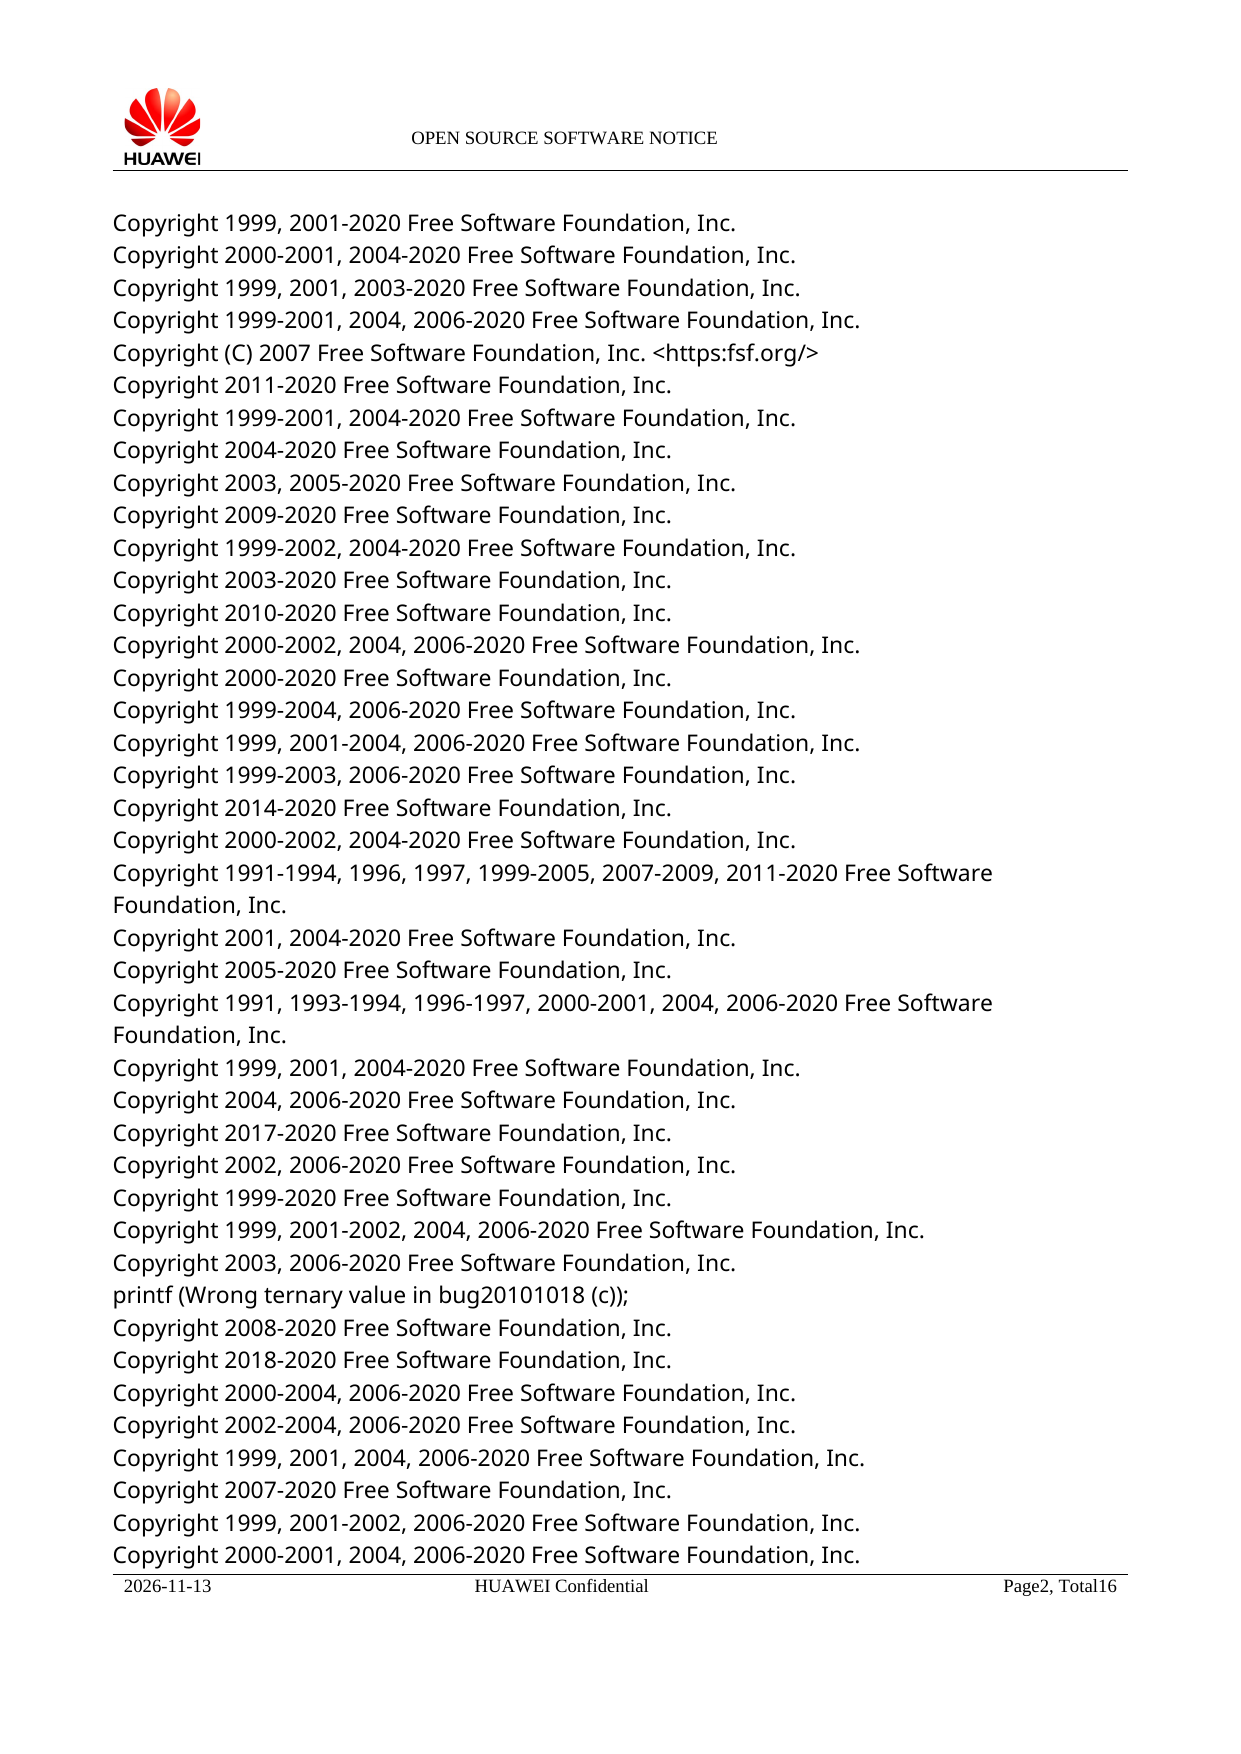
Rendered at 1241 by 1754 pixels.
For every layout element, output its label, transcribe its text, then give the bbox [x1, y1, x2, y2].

picture [124, 88, 201, 165]
